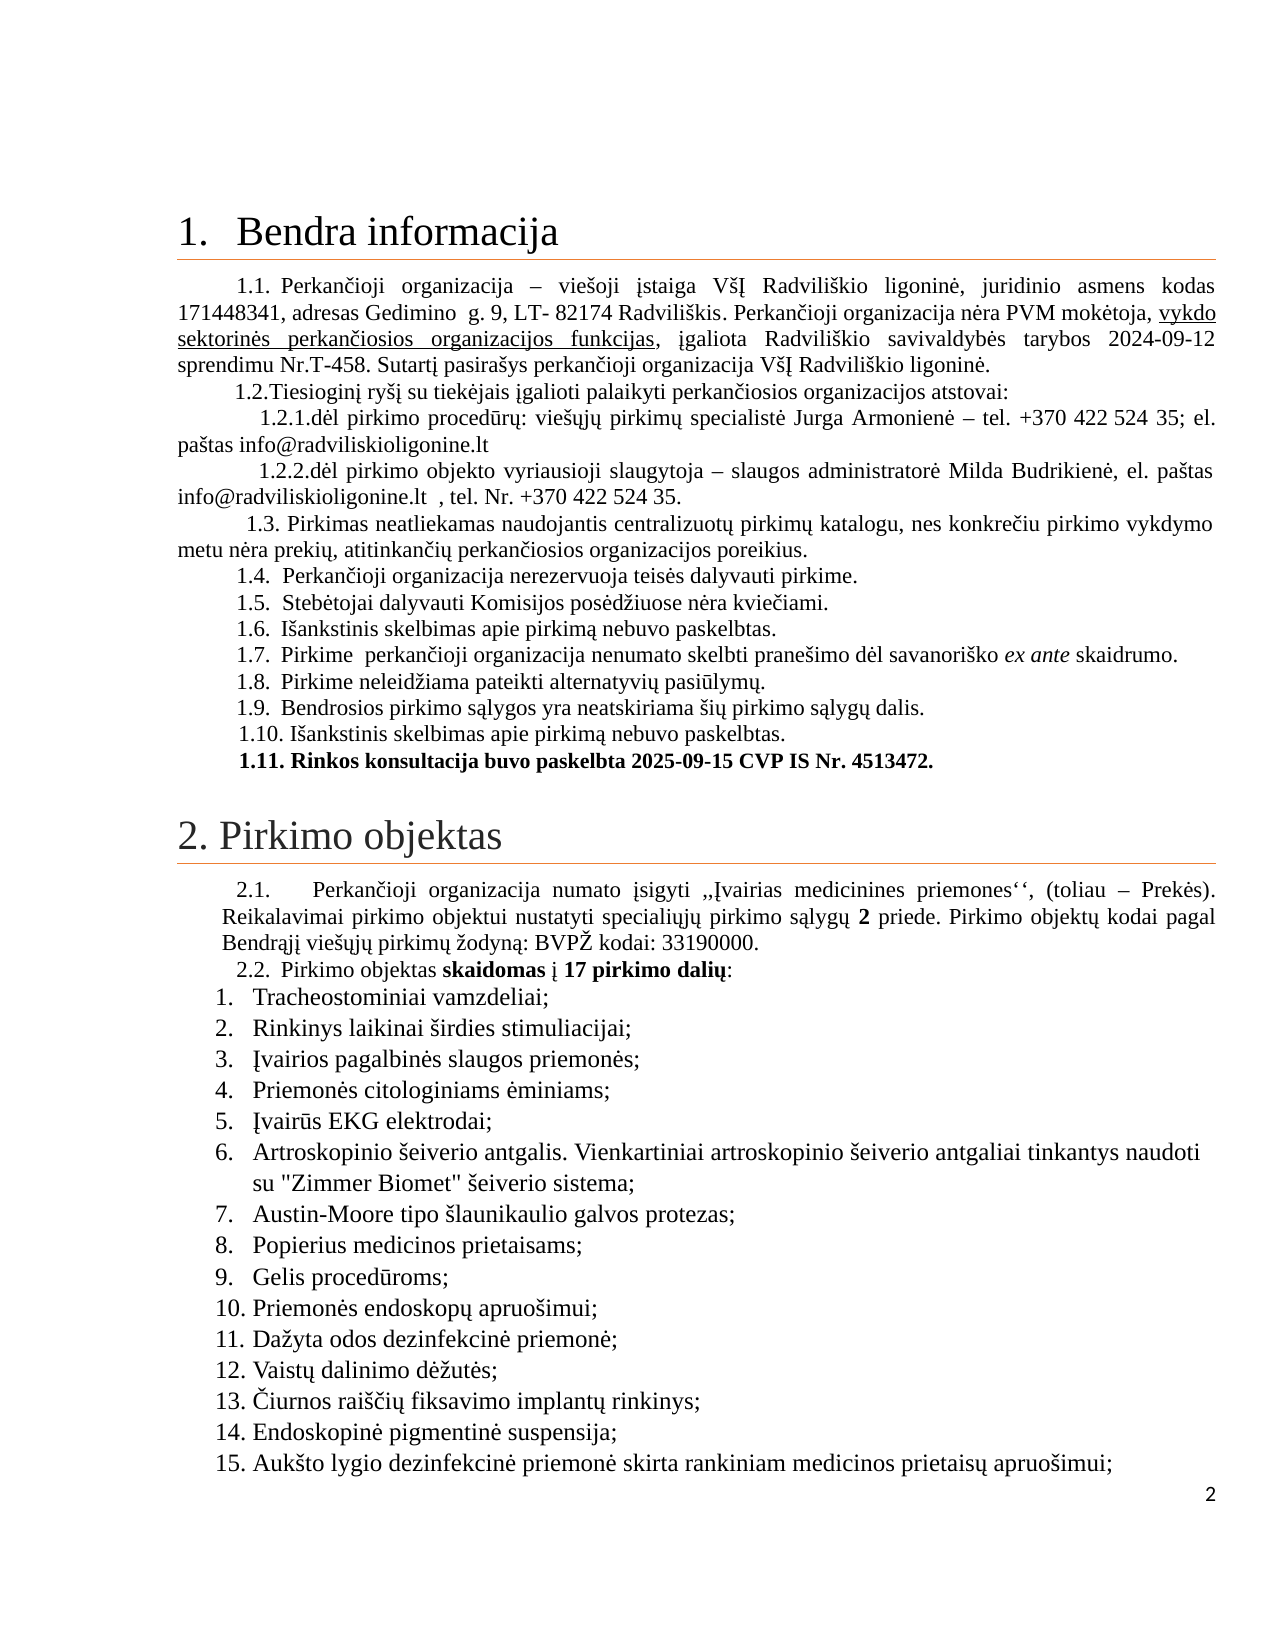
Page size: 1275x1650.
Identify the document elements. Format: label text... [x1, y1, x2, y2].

subtitle Bendra informacija [177, 207, 1216, 259]
list Priemonės endoskopų apruošimui; [215, 1293, 1216, 1321]
text 1.3. Pirkimas neatliekamas naudojantis centralizuotų pirkimų katalogu, nes konkrečiu pirkimo vykdymo metu nėra prekių, atitinkančių perkančiosios organizacijos poreikius. [177, 510, 1216, 562]
list 1.5. Stebėtojai dalyvauti Komisijos posėdžiuose nėra kviečiami. [177, 589, 1216, 615]
list Įvairios pagalbinės slaugos priemonės; [215, 1044, 1216, 1073]
list Vaistų dalinimo dėžutės; [215, 1355, 1216, 1383]
list Įvairūs EKG elektrodai; [215, 1106, 1216, 1135]
list Čiurnos raiščių fiksavimo implantų rinkinys; [215, 1386, 1216, 1414]
list Rinkinys laikinai širdies stimuliacijai; [215, 1013, 1216, 1042]
list Pirkimo objektas skaidomas į 17 pirkimo dalių: [177, 956, 1216, 982]
subtitle 2. Pirkimo objektas [177, 811, 1216, 863]
list Perkančioji organizacija – viešoji įstaiga VšĮ Radviliškio ligoninė, juridinio asmens kodas 171448341, adresas Gedimino g. 9, LT- 82174 Radviliškis. Perkančioji organizacija nėra PVM mokėtoja, vykdo sektorinės perkančiosios organizacijos funkcijas, įgaliota Radviliškio savivaldybės tarybos 2024-09-12 sprendimu Nr.T-458. Sutartį pasirašys perkančioji organizacija VšĮ Radviliškio ligoninė. [177, 272, 1216, 378]
list Tracheostominiai vamzdeliai; [215, 982, 1216, 1011]
list Bendrosios pirkimo sąlygos yra neatskiriama šių pirkimo sąlygų dalis. [236, 694, 1216, 721]
list Dažyta odos dezinfekcinė priemonė; [215, 1324, 1216, 1352]
list Artroskopinio šeiverio antgalis. Vienkartiniai artroskopinio šeiverio antgaliai tinkantys naudoti su "Zimmer Biomet" šeiverio sistema; [215, 1137, 1216, 1197]
list 1.11. Rinkos konsultacija buvo paskelbta 2025-09-15 CVP IS Nr. 4513472. [177, 747, 1216, 773]
list Išankstinis skelbimas apie pirkimą nebuvo paskelbtas. [192, 615, 1216, 641]
list Pirkime neleidžiama pateikti alternatyvių pasiūlymų. [236, 668, 1216, 694]
list Priemonės citologiniams ėminiams; [215, 1075, 1216, 1104]
list Perkančioji organizacija numato įsigyti ,,Įvairias medicinines priemones‘‘, (toliau – Prekės). Reikalavimai pirkimo objektui nustatyti specialiųjų pirkimo sąlygų 2 priede. Pirkimo objektų kodai pagal Bendrąjį viešųjų pirkimų žodyną: BVPŽ kodai: 33190000. [222, 876, 1216, 956]
list Endoskopinė pigmentinė suspensija; [215, 1417, 1216, 1446]
list Austin-Moore tipo šlaunikaulio galvos protezas; [215, 1199, 1216, 1228]
text 1.2.1.dėl pirkimo procedūrų: viešųjų pirkimų specialistė Jurga Armonienė – tel. +370 422 524 35; el. paštas info@radviliskioligonine.lt [177, 404, 1216, 457]
list Pirkime perkančioji organizacija nenumato skelbti pranešimo dėl savanoriško ex ante skaidrumo. [236, 641, 1216, 668]
list 1.10. Išankstinis skelbimas apie pirkimą nebuvo paskelbtas. [177, 721, 1216, 747]
text 1.2.Tiesioginį ryšį su tiekėjais įgalioti palaikyti perkančiosios organizacijos atstovai: [177, 378, 1216, 404]
list Popierius medicinos prietaisams; [215, 1231, 1216, 1259]
text 1.4. Perkančioji organizacija nerezervuoja teisės dalyvauti pirkime. [177, 562, 1216, 589]
text 1.2.2.dėl pirkimo objekto vyriausioji slaugytoja – slaugos administratorė Milda Budrikienė, el. paštas info@radviliskioligonine.lt , tel. Nr. +370 422 524 35. [177, 457, 1216, 510]
list Gelis procedūroms; [215, 1262, 1216, 1290]
list Aukšto lygio dezinfekcinė priemonė skirta rankiniam medicinos prietaisų apruošimui; [215, 1448, 1216, 1477]
